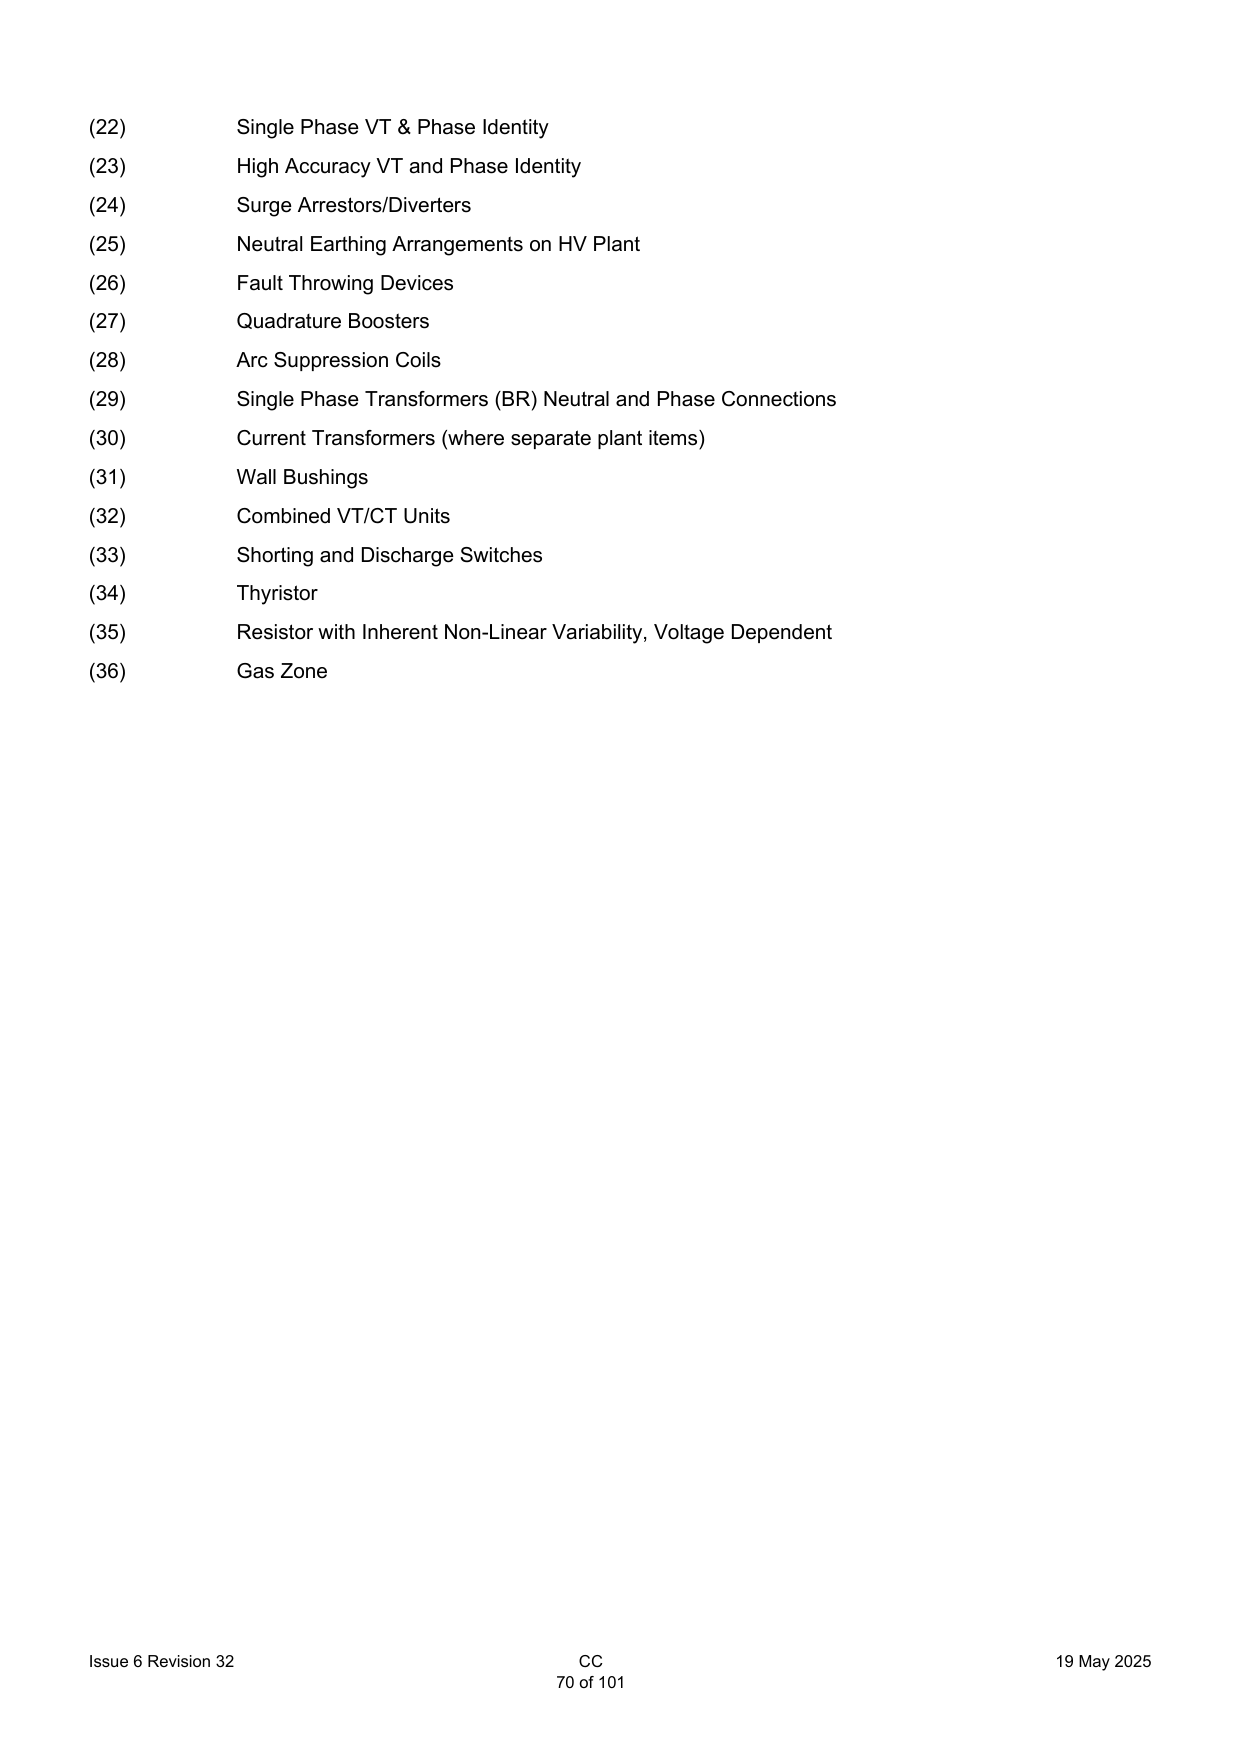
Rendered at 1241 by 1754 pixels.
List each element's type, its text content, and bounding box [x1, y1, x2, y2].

text (26) Fault Throwing Devices [89, 270, 1092, 294]
text (34) Thyristor [89, 581, 1092, 605]
text (25) Neutral Earthing Arrangements on HV Plant [89, 232, 1092, 256]
text (27) Quadrature Boosters [89, 309, 1092, 333]
text (29) Single Phase Transformers (BR) Neutral and Phase Connections [89, 387, 1092, 411]
text (31) Wall Bushings [89, 465, 1092, 489]
text (23) High Accuracy VT and Phase Identity [89, 154, 1092, 178]
text (33) Shorting and Discharge Switches [89, 542, 1092, 566]
text (24) Surge Arrestors/Diverters [89, 193, 1092, 217]
text (35) Resistor with Inherent Non-Linear Variability, Voltage Dependent [89, 620, 1092, 644]
text (30) Current Transformers (where separate plant items) [89, 426, 1092, 450]
text (36) Gas Zone [89, 659, 1092, 683]
text (28) Arc Suppression Coils [89, 348, 1092, 372]
text (22) Single Phase VT & Phase Identity [89, 115, 1092, 139]
text (32) Combined VT/CT Units [89, 503, 1092, 527]
